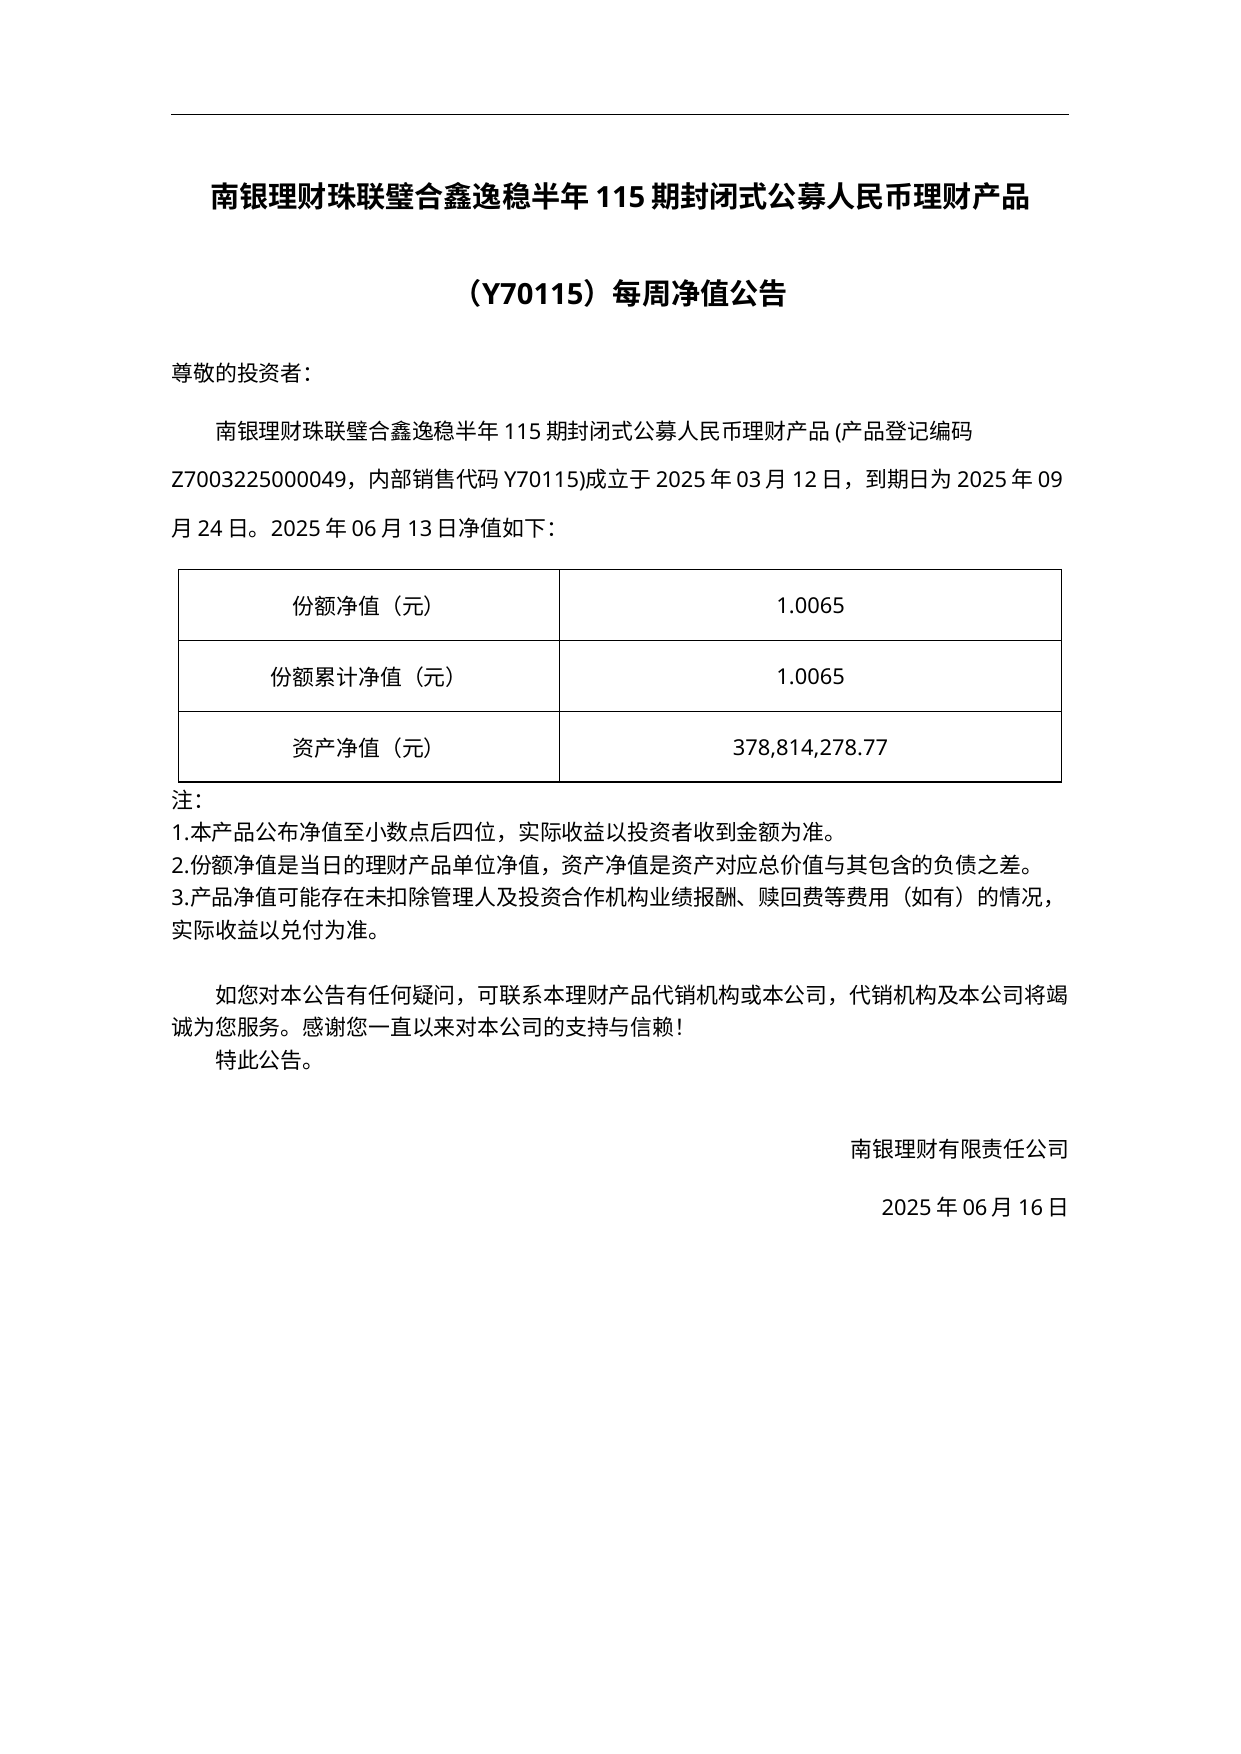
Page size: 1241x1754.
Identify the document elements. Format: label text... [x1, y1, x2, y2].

table_header 1.0065 [560, 570, 1061, 640]
table_cell 378,814,278.77 [560, 712, 1061, 781]
table_cell 份额累计净值（元） [179, 641, 559, 711]
text 南银理财珠联璧合鑫逸稳半年115期封闭式公募人民币理财产品 (产品登记编码Z7003225000049，内部销售代码Y70115)成立于2025年03月12日，到期日为2025年09月24日。2025年06月13日净值如下： [171, 413, 1069, 543]
text 尊敬的投资者： [171, 355, 1069, 388]
text 3.产品净值可能存在未扣除管理人及投资合作机构业绩报酬、赎回费等费用（如有）的情况，实际收益以兑付为准。 [171, 880, 1069, 945]
text 南银理财珠联璧合鑫逸稳半年115期封闭式公募人民币理财产品（Y70115）每周净值公告 [171, 162, 1069, 324]
table_cell 资产净值（元） [179, 712, 559, 781]
text 如您对本公告有任何疑问，可联系本理财产品代销机构或本公司，代销机构及本公司将竭诚为您服务。感谢您一直以来对本公司的支持与信赖！ [171, 977, 1069, 1042]
text 特此公告。 [171, 1042, 1069, 1075]
text 注： [171, 782, 1069, 815]
table_header 份额净值（元） [179, 570, 559, 640]
table_cell 1.0065 [560, 641, 1061, 711]
text 1.本产品公布净值至小数点后四位，实际收益以投资者收到金额为准。 [171, 815, 1069, 847]
text 南银理财有限责任公司 [171, 1132, 1069, 1164]
text 2.份额净值是当日的理财产品单位净值，资产净值是资产对应总价值与其包含的负债之差。 [171, 847, 1069, 880]
text 2025年06月16日 [171, 1190, 1069, 1222]
